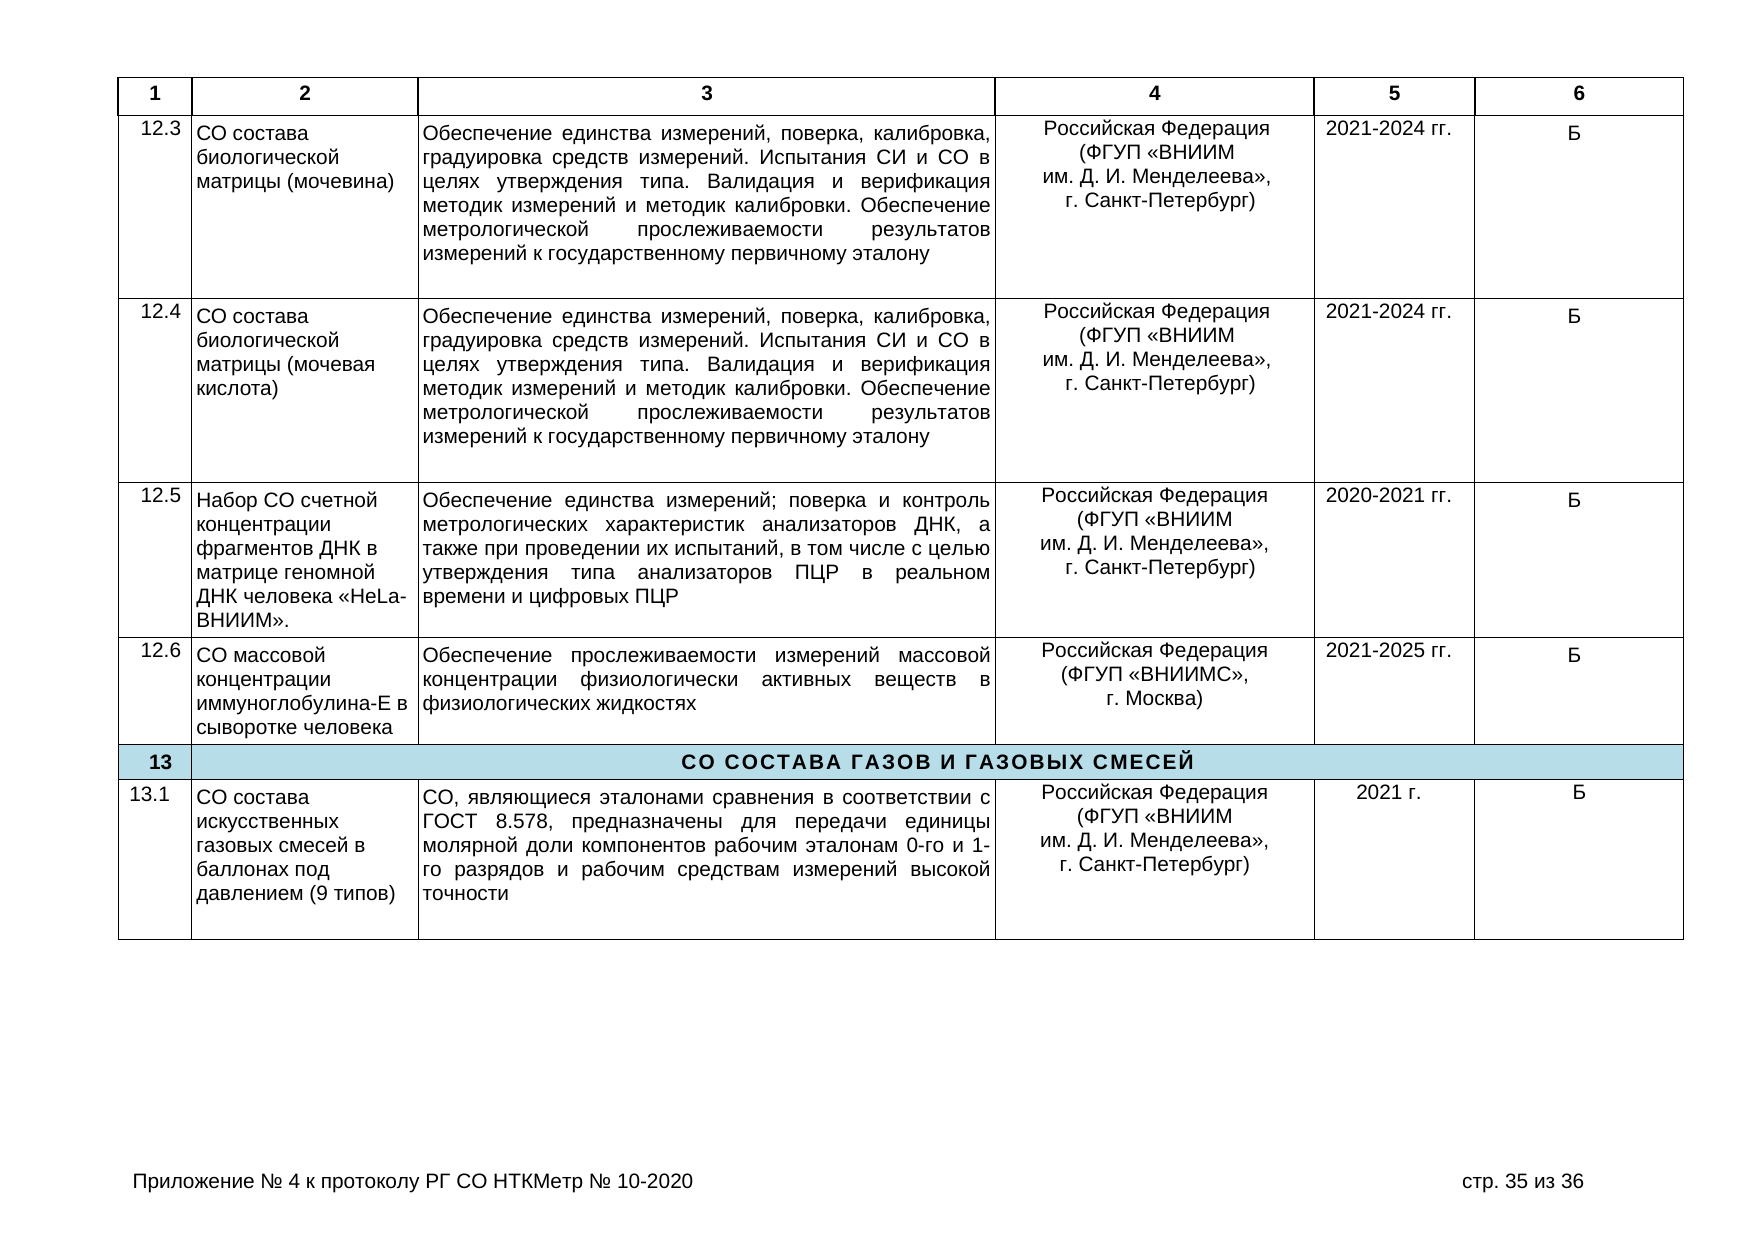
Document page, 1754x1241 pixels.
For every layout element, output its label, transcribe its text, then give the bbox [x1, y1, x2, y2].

table_cell Российская Федерация (ФГУП «ВНИИМ им. Д. И. Менделеева», г. Санкт-Петербург) [996, 780, 1314, 938]
table_cell СО состава биологической матрицы (мочевая кислота) [192, 299, 418, 482]
table_cell СО состава искусственных газовых смесей в баллонах под давлением (9 типов) [192, 780, 418, 938]
table_header 2 [193, 78, 417, 114]
table_cell Набор СО счетной концентрации фрагментов ДНК в матрице геномной ДНК человека «HeLa-ВНИИМ». [192, 483, 418, 637]
table_cell Обеспечение единства измерений, поверка, калибровка, градуировка средств измерений. Испытания СИ и СО в целях утверждения типа. Валидация и верификация методик измерений и методик калибровки. Обеспечение метрологической прослеживаемости результатов измерений к государственному первичному эталону [419, 299, 995, 482]
table_cell СО СОСТАВА ГАЗОВ И ГАЗОВЫХ СМЕСЕЙ [192, 745, 1683, 779]
table_cell 2021-2025 гг. [1315, 638, 1474, 744]
table_cell Б [1475, 638, 1683, 744]
table_header 5 [1315, 78, 1474, 114]
table_cell 12.6 [119, 638, 191, 744]
table_cell Б [1475, 116, 1683, 298]
table_cell Б [1475, 483, 1683, 637]
table_cell СО, являющиеся эталонами сравнения в соответствии с ГОСТ 8.578, предназначены для передачи единицы молярной доли компонентов рабочим эталонам 0-го и 1-го разрядов и рабочим средствам измерений высокой точности [419, 780, 995, 938]
table_cell СО массовой концентрации иммуноглобулина-Е в сыворотке человека [192, 638, 418, 744]
table_cell 2020-2021 гг. [1315, 483, 1474, 637]
table_header 6 [1476, 78, 1683, 114]
table_cell Б [1475, 780, 1683, 938]
table_cell Обеспечение единства измерений, поверка, калибровка, градуировка средств измерений. Испытания СИ и СО в целях утверждения типа. Валидация и верификация методик измерений и методик калибровки. Обеспечение метрологической прослеживаемости результатов измерений к государственному первичному эталону [419, 116, 995, 298]
table_header 1 [119, 78, 191, 114]
table_cell 12.3 [119, 116, 191, 298]
table_header 4 [996, 78, 1313, 114]
table_cell 12.4 [119, 299, 191, 482]
table_cell 12.5 [119, 483, 191, 637]
table_cell Российская Федерация (ФГУП «ВНИИМ им. Д. И. Менделеева», г. Санкт-Петербург) [996, 116, 1314, 298]
table_cell Обеспечение единства измерений; поверка и контроль метрологических характеристик анализаторов ДНК, а также при проведении их испытаний, в том числе с целью утверждения типа анализаторов ПЦР в реальном времени и цифровых ПЦР [419, 483, 995, 637]
table_cell СО состава биологической матрицы (мочевина) [192, 116, 418, 298]
table_cell Российская Федерация (ФГУП «ВНИИМ им. Д. И. Менделеева», г. Санкт-Петербург) [996, 483, 1314, 637]
table_header 3 [419, 78, 994, 114]
table_cell 2021 г. [1315, 780, 1474, 938]
table_cell Российская Федерация (ФГУП «ВНИИМ им. Д. И. Менделеева», г. Санкт-Петербург) [996, 299, 1314, 482]
table_cell 13 [119, 745, 191, 779]
table_cell 13.1 [119, 780, 191, 938]
table_cell 2021-2024 гг. [1315, 299, 1474, 482]
table_cell Обеспечение прослеживаемости измерений массовой концентрации физиологически активных веществ в физиологических жидкостях [419, 638, 995, 744]
table_cell Б [1475, 299, 1683, 482]
table_cell 2021-2024 гг. [1315, 116, 1474, 298]
table_cell Российская Федерация (ФГУП «ВНИИМС», г. Москва) [996, 638, 1314, 744]
